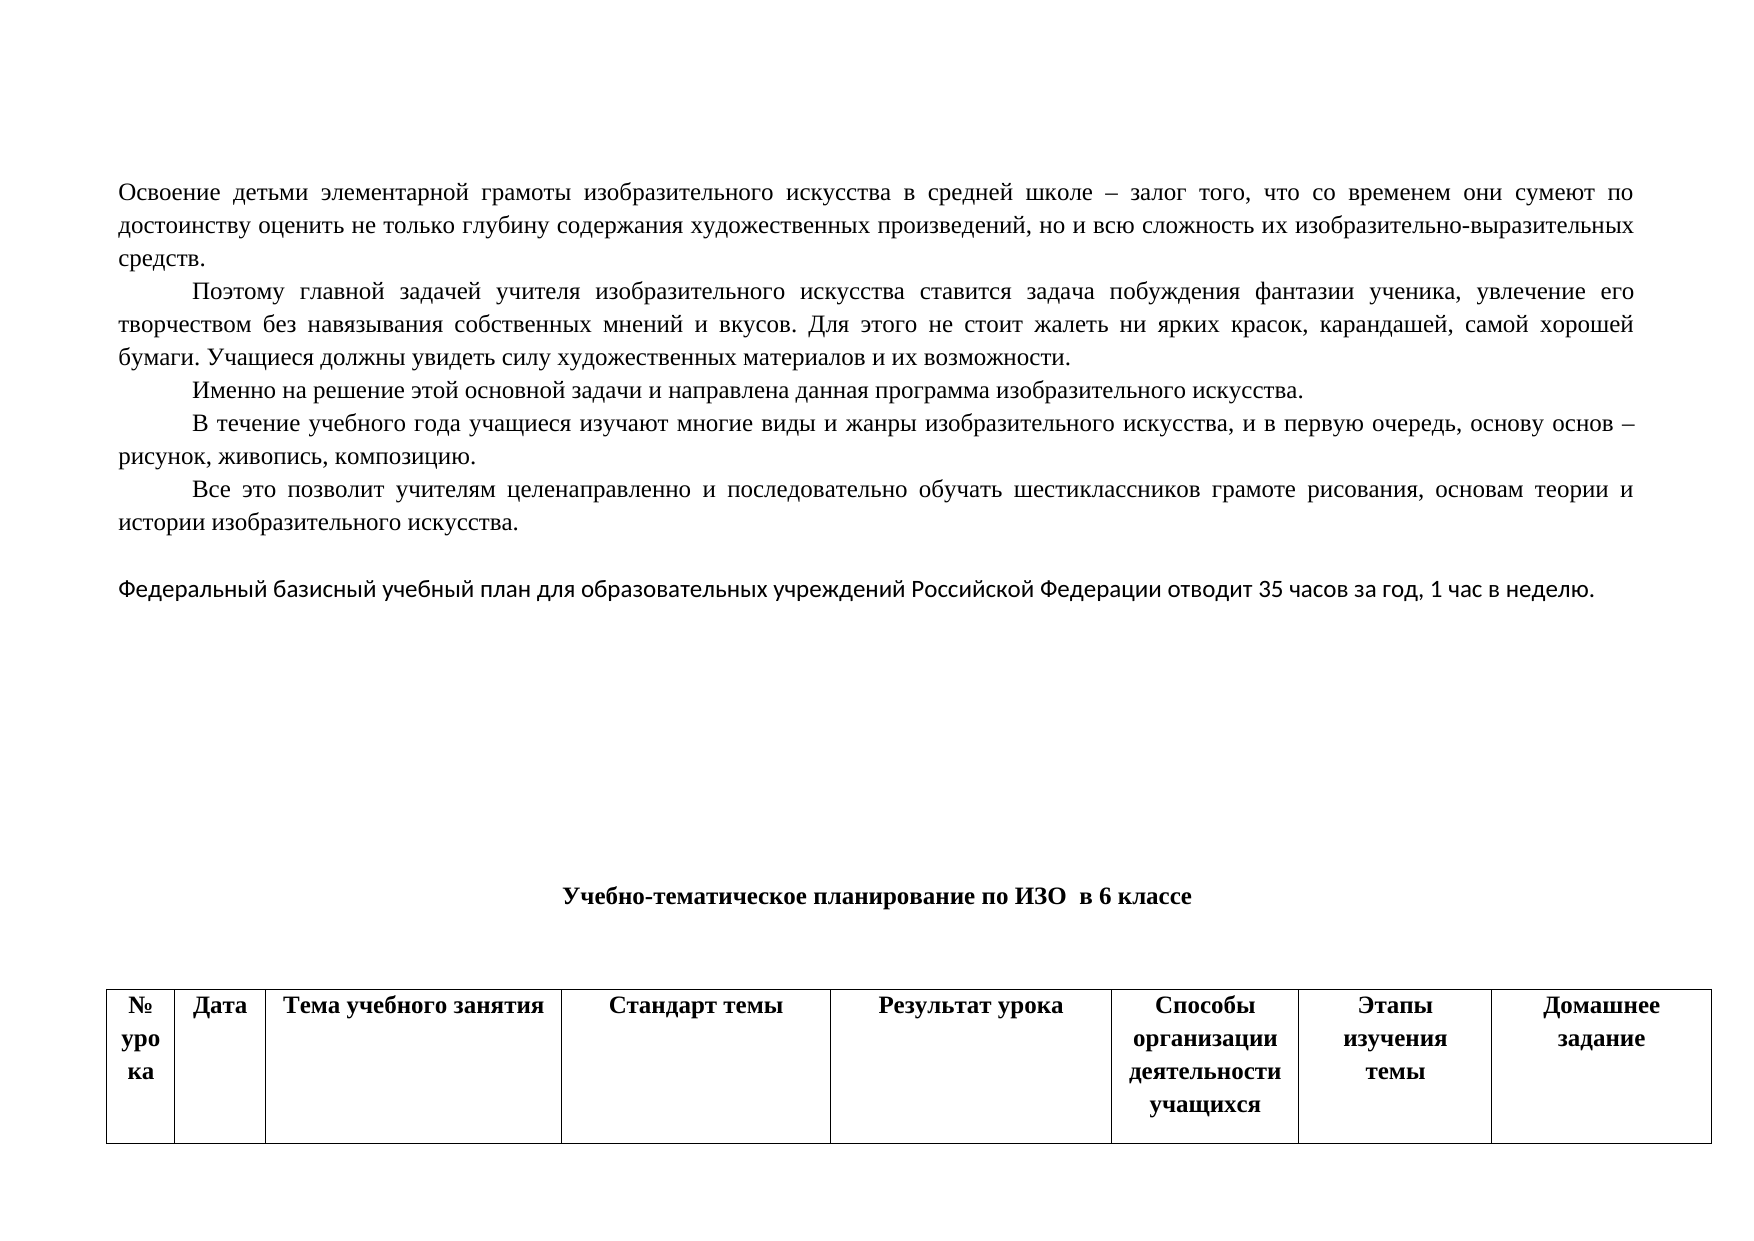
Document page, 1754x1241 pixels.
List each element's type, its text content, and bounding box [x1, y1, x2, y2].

table_header Домашнее задание [1492, 990, 1711, 1142]
table_header Этапы изучения темы [1299, 990, 1491, 1142]
text Именно на решение этой основной задачи и направлена данная программа изобразительного искусства. [118, 375, 1636, 404]
text В течение учебного года учащиеся изучают многие виды и жанры изобразительного искусства, и в первую очередь, основу основ – рисунок, живопись, композицию. [118, 408, 1636, 470]
text Учебно-тематическое планирование по ИЗО в 6 классе [118, 881, 1636, 910]
table_header № урока [107, 990, 174, 1142]
table_header Тема учебного занятия [266, 990, 561, 1142]
table_header Дата [175, 990, 265, 1142]
text Все это позволит учителям целенаправленно и последовательно обучать шестиклассников грамоте рисования, основам теории и истории изобразительного искусства. [118, 474, 1636, 536]
text Федеральный базисный учебный план для образовательных учреждений Российской Федерации отводит 35 часов за год, 1 час в неделю. [118, 573, 1636, 604]
table_header Стандарт темы [562, 990, 830, 1142]
text Поэтому главной задачей учителя изобразительного искусства ставится задача побуждения фантазии ученика, увлечение его творчеством без навязывания собственных мнений и вкусов. Для этого не стоит жалеть ни ярких красок, карандашей, самой хорошей бумаги. Учащиеся должны увидеть силу художественных материалов и их возможности. [118, 276, 1636, 371]
table_header Способы организации деятельности учащихся [1112, 990, 1298, 1142]
text Освоение детьми элементарной грамоты изобразительного искусства в средней школе – залог того, что со временем они сумеют по достоинству оценить не только глубину содержания художественных произведений, но и всю сложность их изобразительно-выразительных средств. [118, 177, 1636, 272]
table_header Результат урока [831, 990, 1111, 1142]
